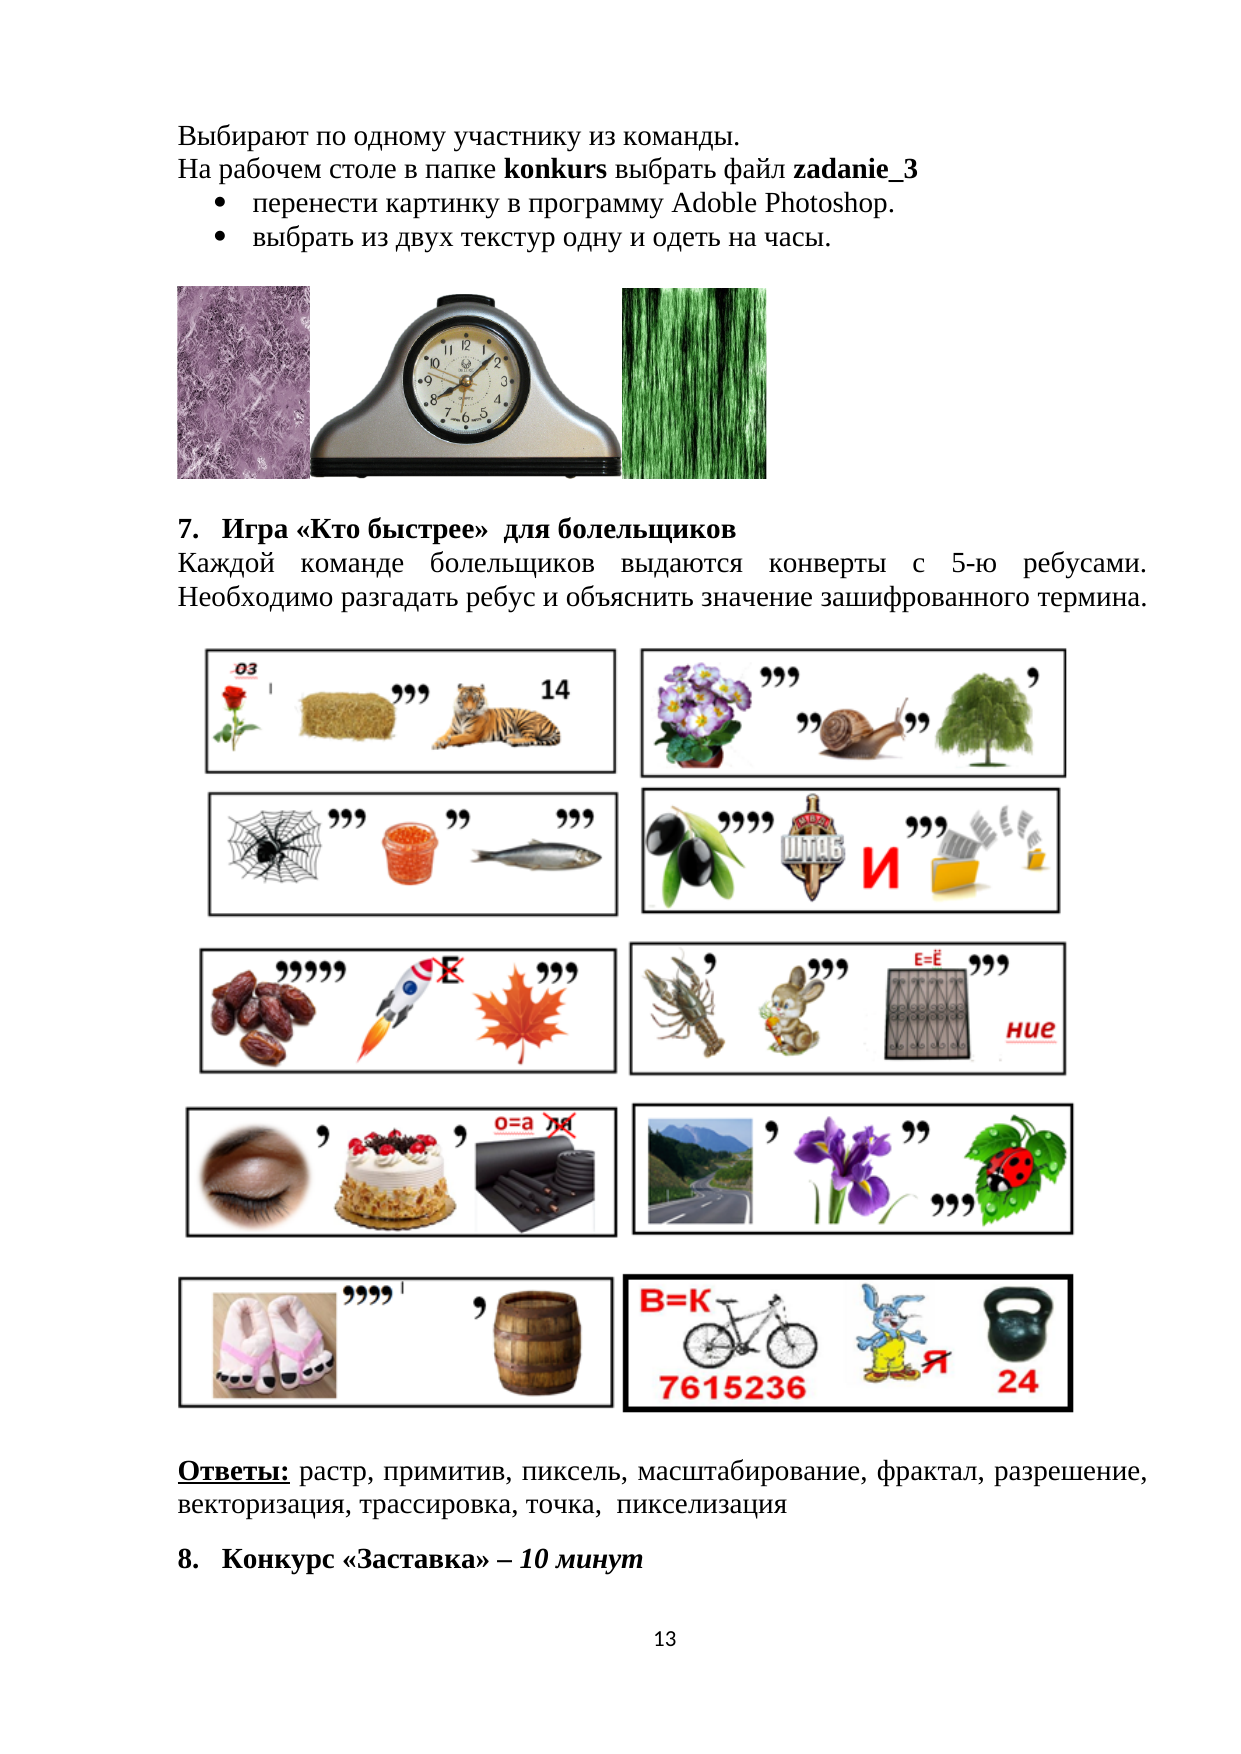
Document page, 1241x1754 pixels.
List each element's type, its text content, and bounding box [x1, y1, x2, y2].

text Выбирают по одному участнику из команды. [177, 118, 1148, 152]
text Каждой команде болельщиков выдаются конверты с 5-ю ребусами. Необходимо разгадать ребус и объяснить значение зашифрованного термина. [177, 545, 1148, 612]
text Ответы: растр, примитив, пиксель, масштабирование, фрактал, разрешение, векторизация, трассировка, точка, пикселизация [177, 1453, 1148, 1520]
list перенести картинку в программу Adoble Photoshop. [215, 185, 1148, 219]
text На рабочем столе в папке konkurs выбрать файл zadanie_3 [177, 152, 1148, 185]
list выбрать из двух текстур одну и одеть на часы. [215, 219, 1148, 252]
list Игра «Кто быстрее» для болельщиков [177, 512, 1152, 545]
picture [177, 633, 1086, 1432]
picture [177, 286, 767, 479]
list Конкурс «Заставка» – 10 минут [177, 1541, 1148, 1574]
